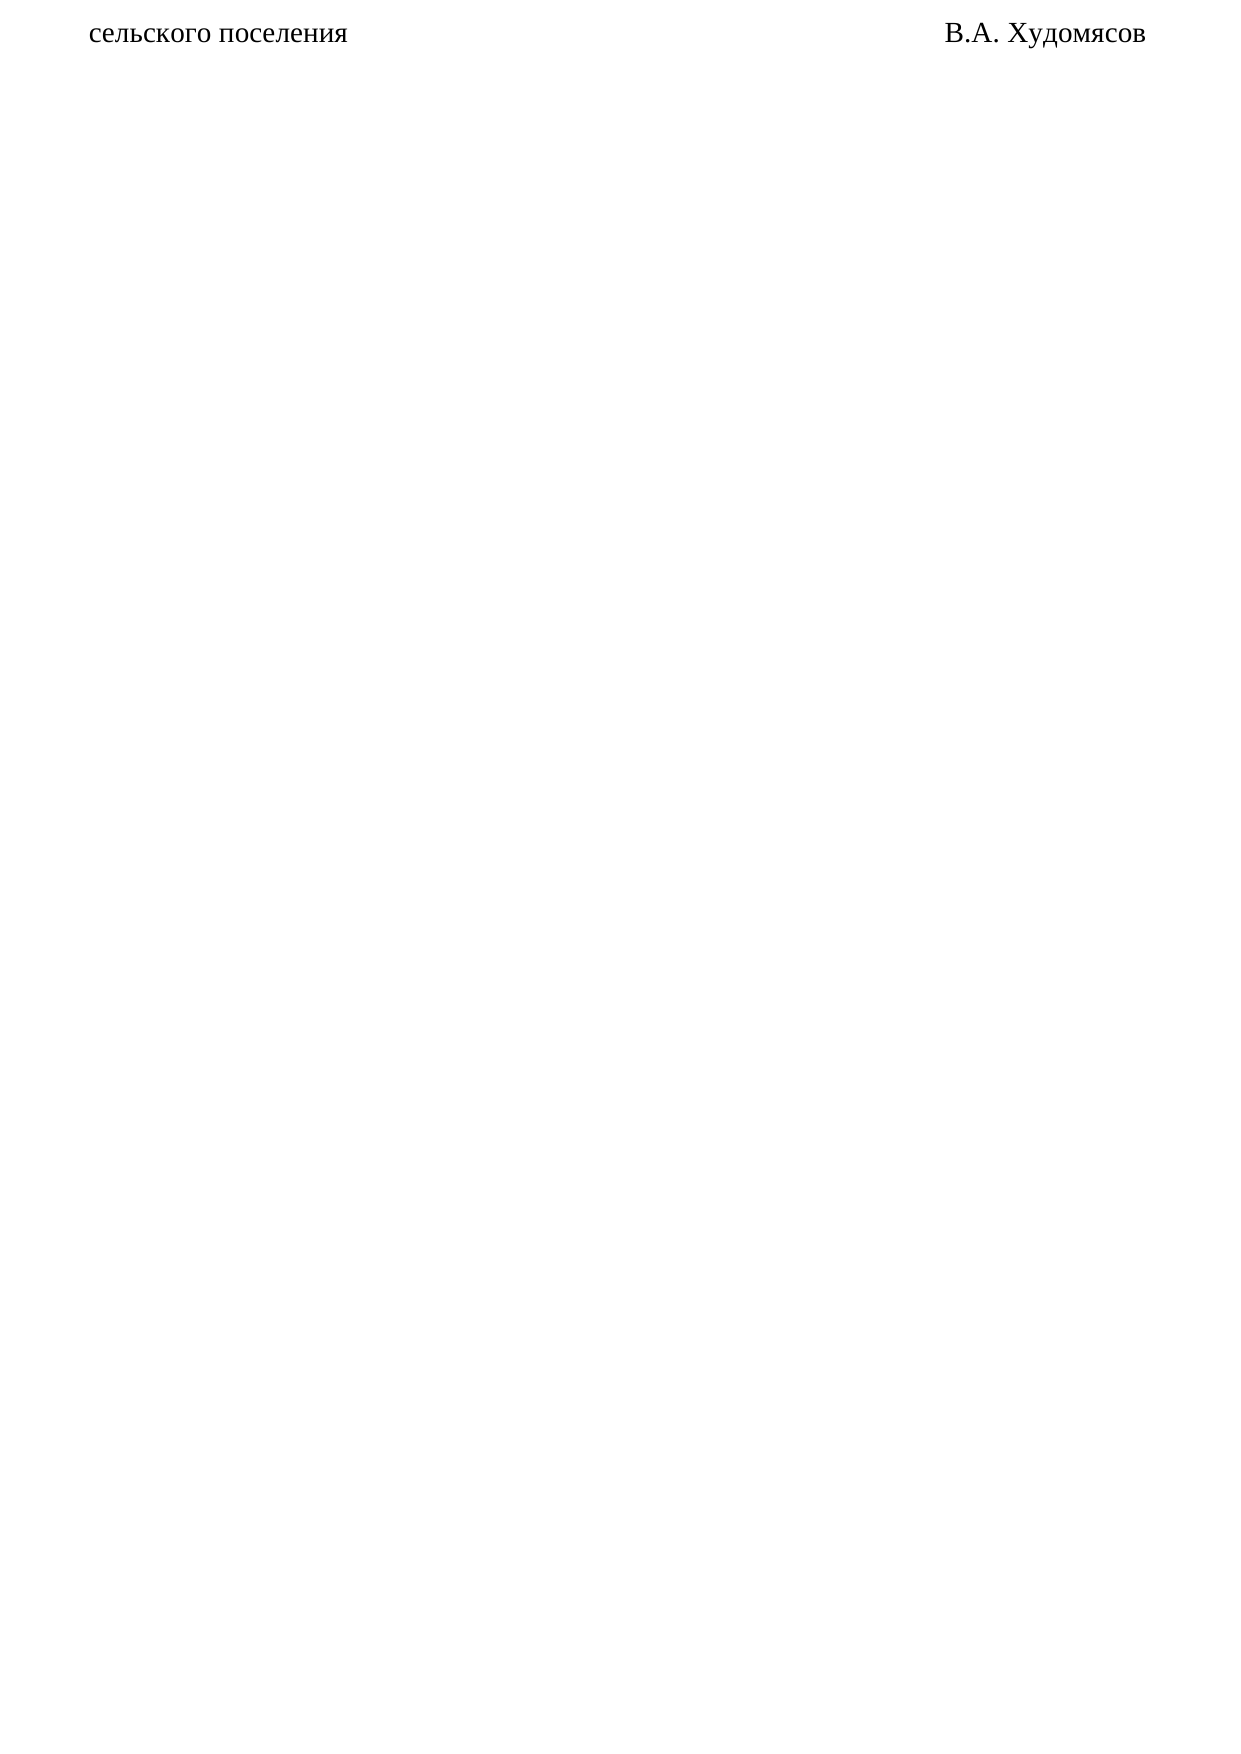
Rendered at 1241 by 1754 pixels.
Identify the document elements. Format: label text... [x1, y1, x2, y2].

text сельского поселения В.А. Худомясов [89, 15, 1152, 48]
